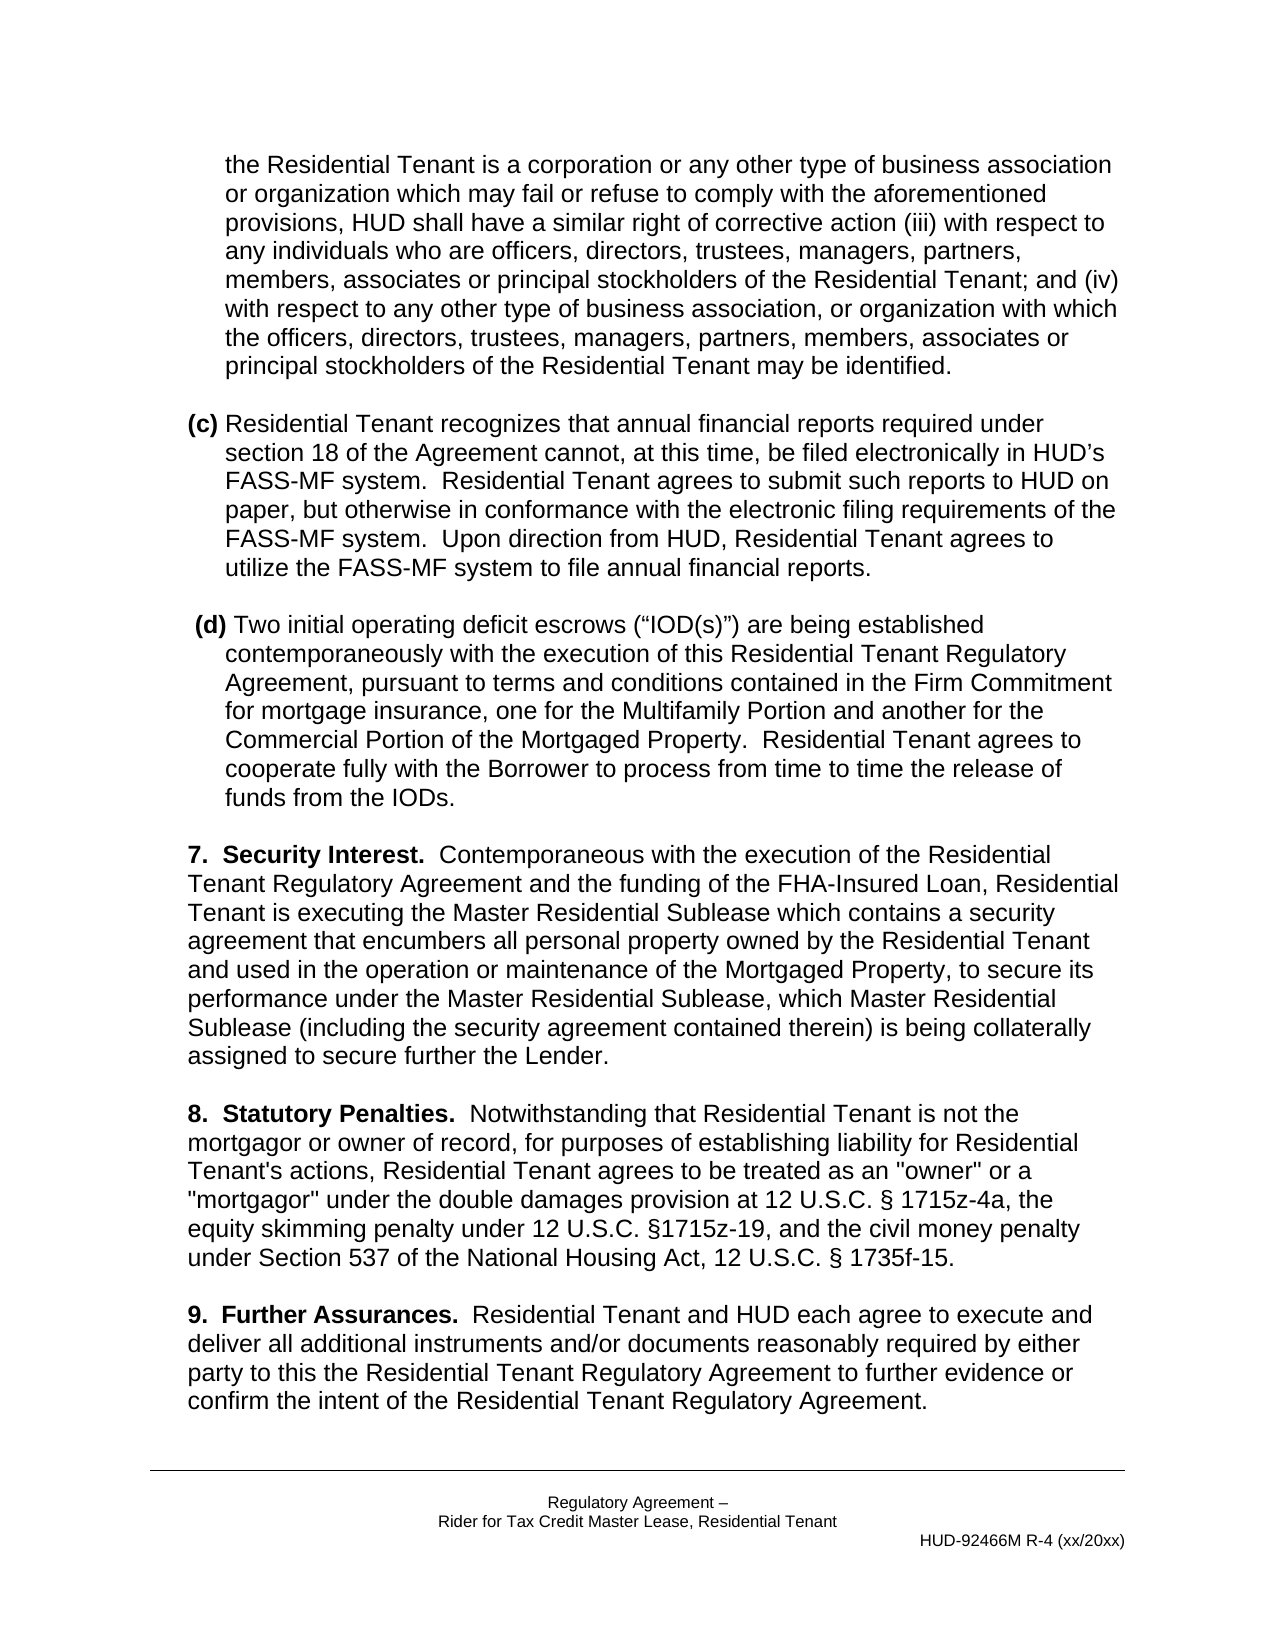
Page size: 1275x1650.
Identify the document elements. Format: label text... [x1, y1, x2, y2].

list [187, 150, 1125, 380]
text 8. Statutory Penalties. Notwithstanding that Residential Tenant is not the mortgagor or owner of record, for purposes of establishing liability for Residential Tenant's actions, Residential Tenant agrees to be treated as an "owner" or a "mortgagor" under the double damages provision at 12 U.S.C. § 1715z-4a, the equity skimming penalty under 12 U.S.C. §1715z-19, and the civil money penalty under Section 537 of the National Housing Act, 12 U.S.C. § 1735f-15. [150, 1099, 1125, 1271]
list Residential Tenant recognizes that annual financial reports required under section 18 of the Agreement cannot, at this time, be filed electronically in HUD’s FASS-MF system. Residential Tenant agrees to submit such reports to HUD on paper, but otherwise in conformance with the electronic filing requirements of the FASS-MF system. Upon direction from HUD, Residential Tenant agrees to utilize the FASS-MF system to file annual financial reports. [187, 409, 1125, 581]
text 7. Security Interest. Contemporaneous with the execution of the Residential Tenant Regulatory Agreement and the funding of the FHA-Insured Loan, Residential Tenant is executing the Master Residential Sublease which contains a security agreement that encumbers all personal property owned by the Residential Tenant and used in the operation or maintenance of the Mortgaged Property, to secure its performance under the Master Residential Sublease, which Master Residential Sublease (including the security agreement contained therein) is being collaterally assigned to secure further the Lender. [150, 840, 1125, 1070]
text (d) Two initial operating deficit escrows (“IOD(s)”) are being established contemporaneously with the execution of this Residential Tenant Regulatory Agreement, pursuant to terms and conditions contained in the Firm Commitment for mortgage insurance, one for the Multifamily Portion and another for the Commercial Portion of the Mortgaged Property. Residential Tenant agrees to cooperate fully with the Borrower to process from time to time the release of funds from the IODs. [187, 610, 1125, 811]
text 9. Further Assurances. Residential Tenant and HUD each agree to execute and deliver all additional instruments and/or documents reasonably required by either party to this the Residential Tenant Regulatory Agreement to further evidence or confirm the intent of the Residential Tenant Regulatory Agreement. [150, 1300, 1125, 1415]
